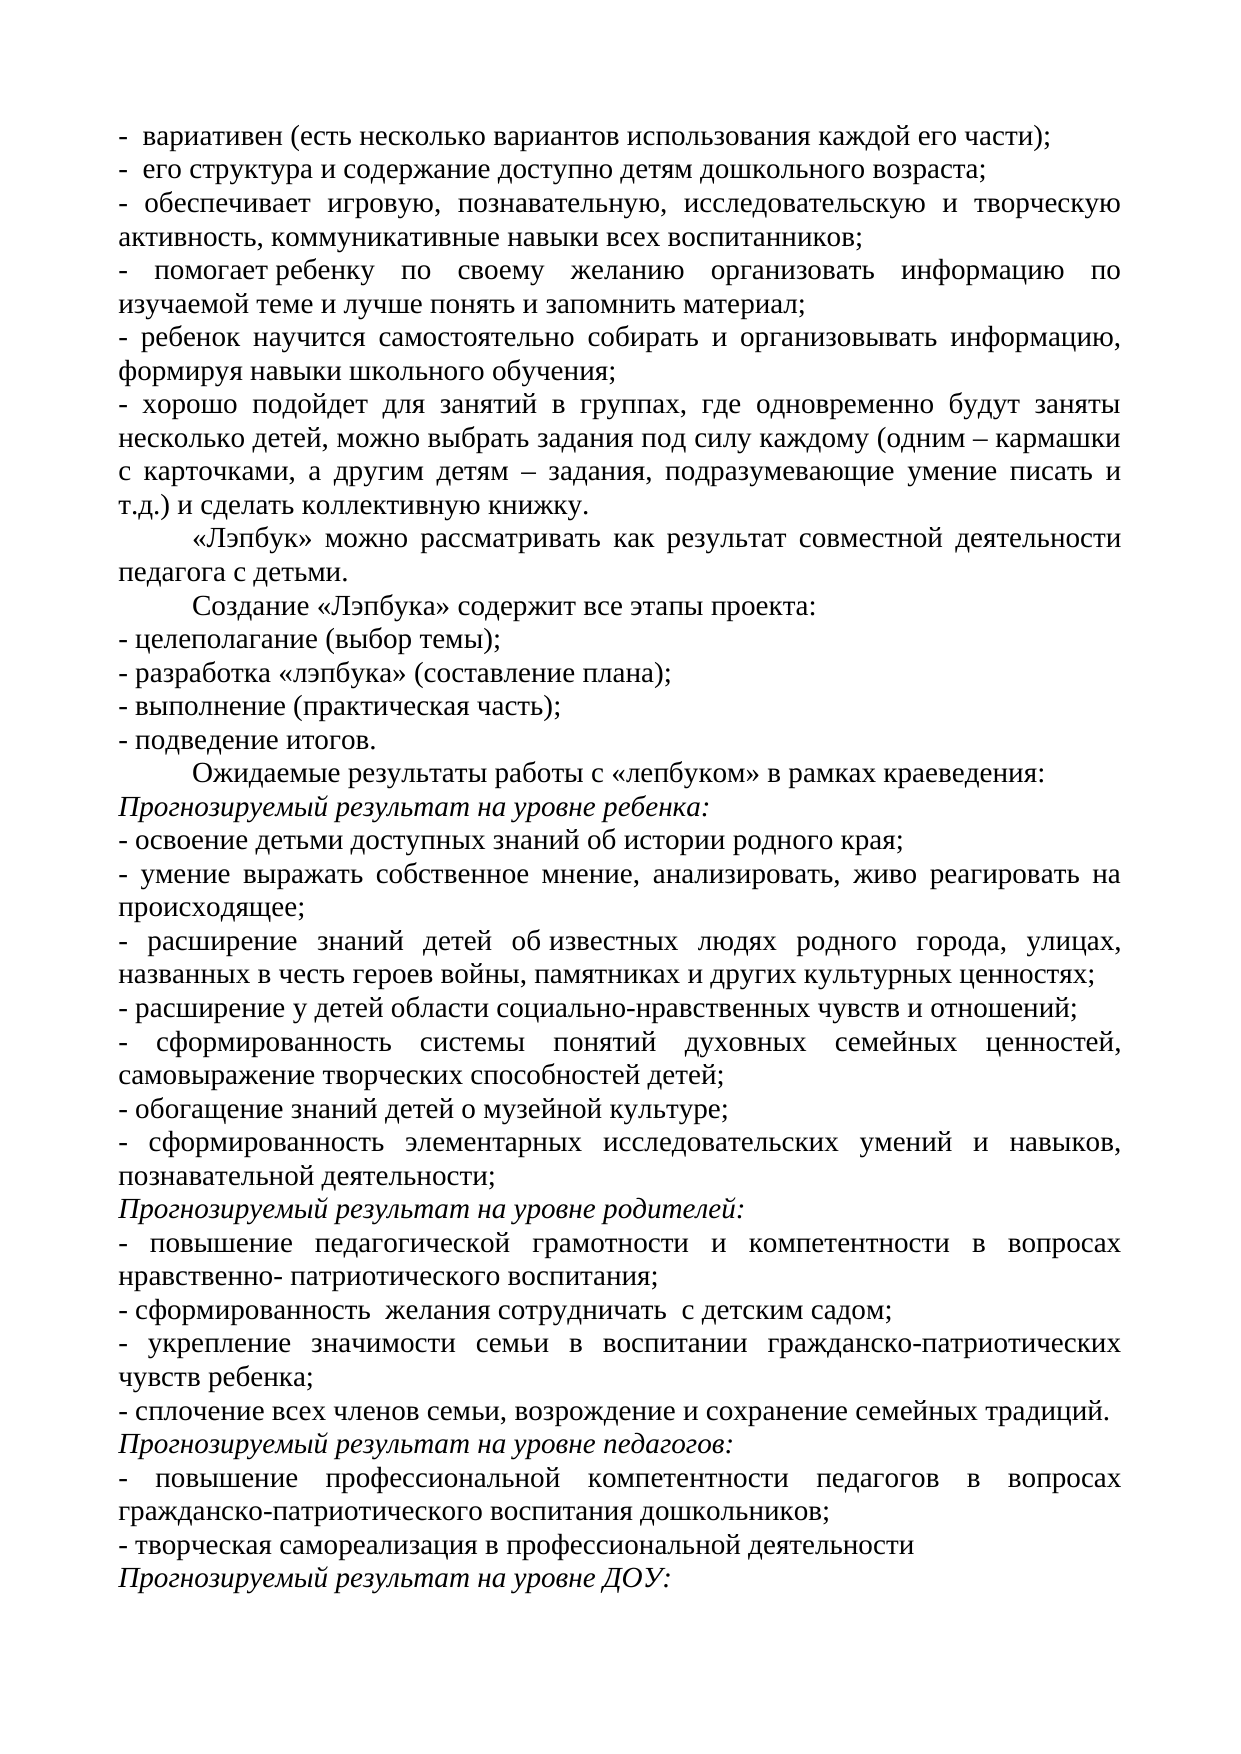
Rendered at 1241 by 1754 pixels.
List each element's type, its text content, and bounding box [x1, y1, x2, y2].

text Прогнозируемый результат на уровне педагогов: [118, 1426, 1122, 1460]
text - обогащение знаний детей о музейной культуре; [118, 1091, 1122, 1124]
text Прогнозируемый результат на уровне ДОУ: [118, 1560, 1122, 1594]
text - сформированность желания сотрудничать с детским садом; [118, 1292, 1122, 1326]
text - разработка «лэпбука» (составление плана); [118, 655, 1122, 688]
text Ожидаемые результаты работы с «лепбуком» в рамках краеведения: [118, 755, 1122, 789]
text Создание «Лэпбука» содержит все этапы проекта: [118, 588, 1122, 621]
text - творческая самореализация в профессиональной деятельности [118, 1527, 1122, 1560]
text - вариативен (есть несколько вариантов использования каждой его части); [118, 118, 1122, 152]
text «Лэпбук» можно рассматривать как результат совместной деятельности педагога с детьми. [118, 521, 1122, 588]
text - его структура и содержание доступно детям дошкольного возраста; [118, 152, 1122, 185]
text - подведение итогов. [118, 722, 1122, 755]
text - ребенок научится самостоятельно собирать и организовывать информацию, формируя навыки школьного обучения; [118, 319, 1122, 386]
text - помогает ребенку по своему желанию организовать информацию по изучаемой теме и лучше понять и запомнить материал; [118, 252, 1122, 319]
text Прогнозируемый результат на уровне ребенка: [118, 789, 1122, 822]
text - сформированность системы понятий духовных семейных ценностей, самовыражение творческих способностей детей; [118, 1024, 1122, 1091]
text - выполнение (практическая часть); [118, 688, 1122, 722]
text - обеспечивает игровую, познавательную, исследовательскую и творческую активность, коммуникативные навыки всех воспитанников; [118, 185, 1122, 252]
text - расширение знаний детей об известных людях родного города, улицах, названных в честь героев войны, памятниках и других культурных ценностях; [118, 923, 1122, 990]
text - укрепление значимости семьи в воспитании гражданско-патриотических чувств ребенка; [118, 1326, 1122, 1393]
text - сплочение всех членов семьи, возрождение и сохранение семейных традиций. [118, 1393, 1122, 1426]
text - целеполагание (выбор темы); [118, 621, 1122, 655]
text Прогнозируемый результат на уровне родителей: [118, 1191, 1122, 1225]
text - освоение детьми доступных знаний об истории родного края; [118, 822, 1122, 856]
text - расширение у детей области социально-нравственных чувств и отношений; [118, 990, 1122, 1024]
text - умение выражать собственное мнение, анализировать, живо реагировать на происходящее; [118, 856, 1122, 923]
text - повышение профессиональной компетентности педагогов в вопросах гражданско-патриотического воспитания дошкольников; [118, 1460, 1122, 1527]
text - сформированность элементарных исследовательских умений и навыков, познавательной деятельности; [118, 1124, 1122, 1191]
text - повышение педагогической грамотности и компетентности в вопросах нравственно- патриотического воспитания; [118, 1225, 1122, 1292]
text - хорошо подойдет для занятий в группах, где одновременно будут заняты несколько детей, можно выбрать задания под силу каждому (одним – кармашки с карточками, а другим детям – задания, подразумевающие умение писать и т.д.) и сделать коллективную книжку. [118, 386, 1122, 521]
